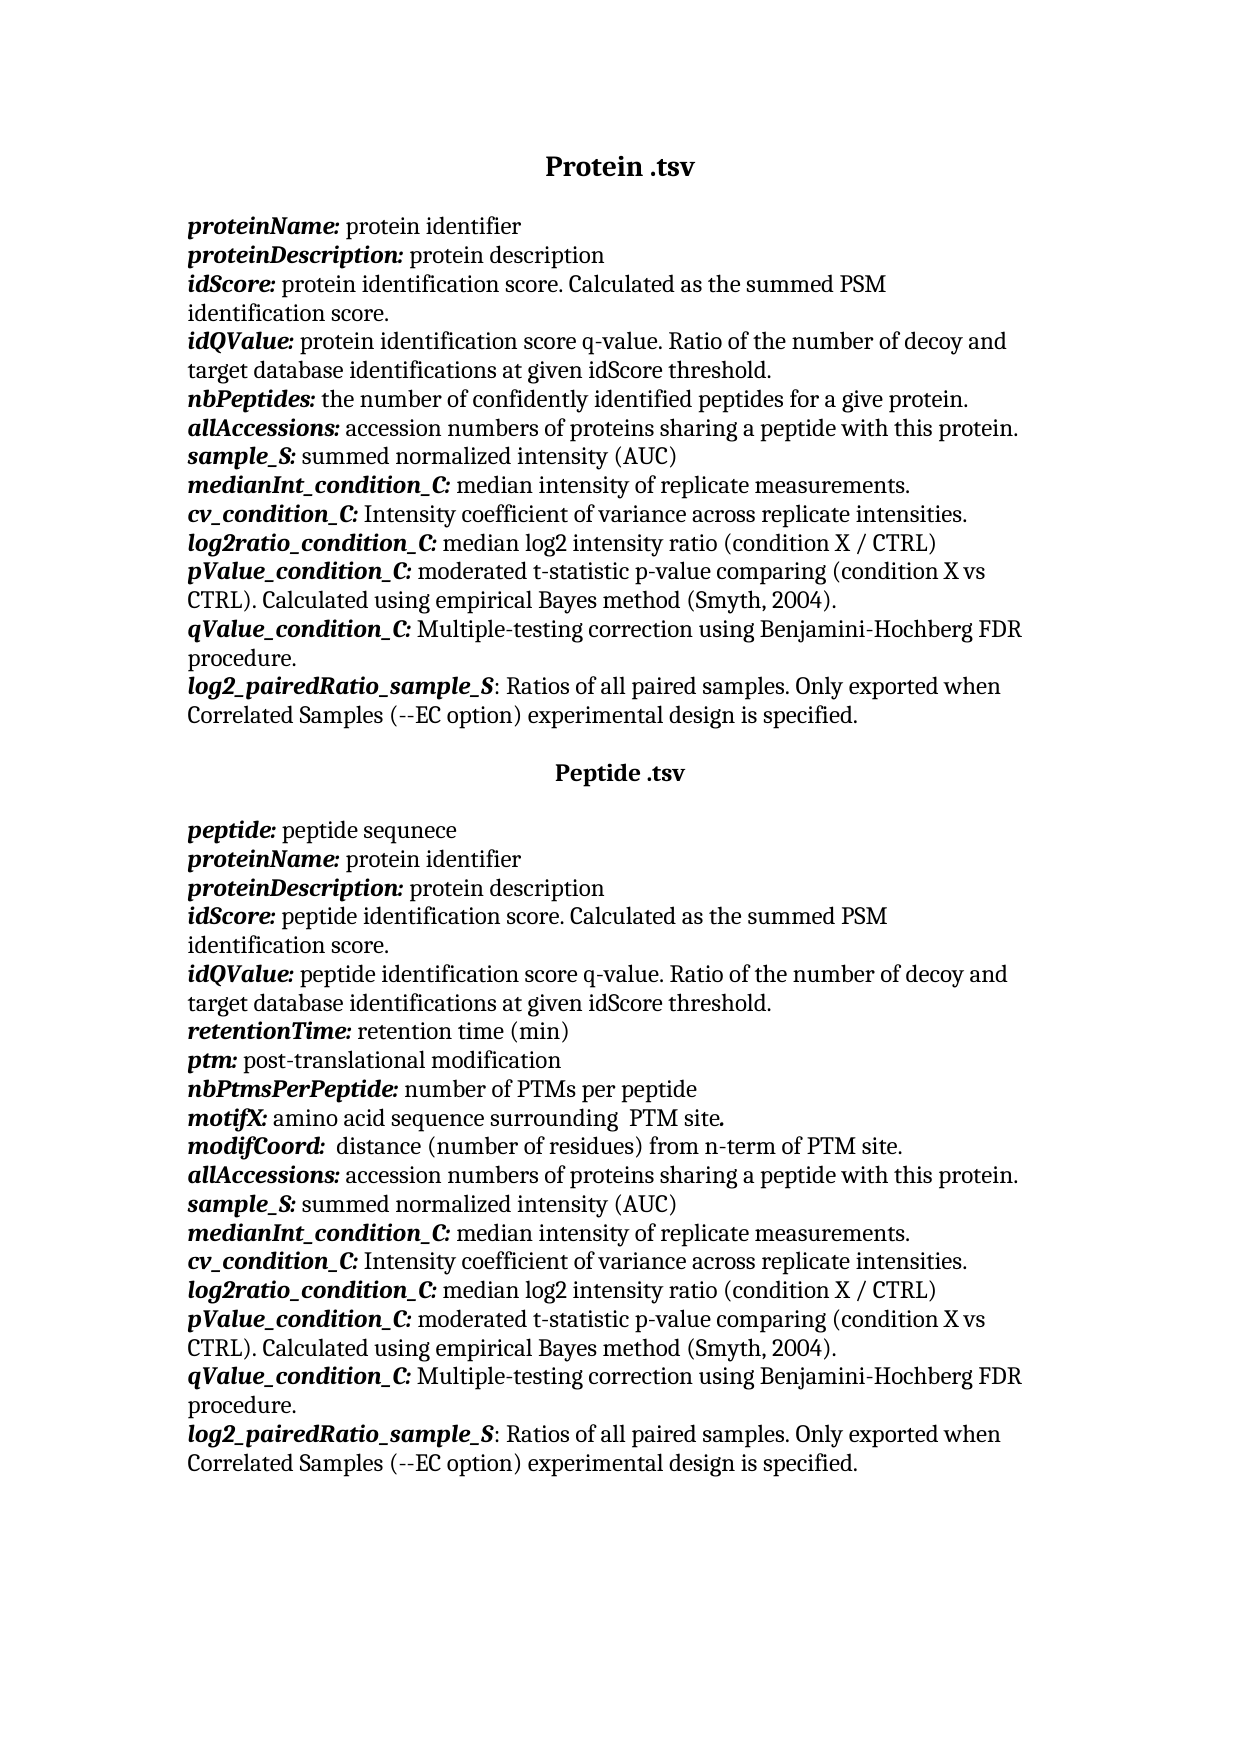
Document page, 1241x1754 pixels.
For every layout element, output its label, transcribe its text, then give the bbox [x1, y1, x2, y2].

text qValue_condition_C: Multiple-testing correction using Benjamini-Hochberg FDR procedure. [187, 1362, 1053, 1420]
text log2ratio_condition_C: median log2 intensity ratio (condition X / CTRL) [187, 528, 1053, 557]
text Protein .tsv [187, 150, 1053, 183]
text identification score. [187, 931, 1053, 960]
text nbPeptides: the number of confidently identified peptides for a give protein. [187, 385, 1053, 413]
text identification score. [187, 298, 1053, 327]
text qValue_condition_C: Multiple-testing correction using Benjamini-Hochberg FDR procedure. [187, 615, 1053, 672]
text pValue_condition_C: moderated t-statistic p-value comparing (condition X vs CTRL). Calculated using empirical Bayes method (Smyth, 2004). [187, 557, 1053, 615]
text ptm: post-translational modification [187, 1046, 1053, 1075]
text idQValue: peptide identification score q-value. Ratio of the number of decoy and target database identifications at given idScore threshold. [187, 960, 1053, 1017]
text proteinName: protein identifier [187, 212, 1053, 241]
text retentionTime: retention time (min) [187, 1017, 1053, 1046]
text log2ratio_condition_C: median log2 intensity ratio (condition X / CTRL) [187, 1276, 1053, 1305]
text idScore: protein identification score. Calculated as the summed PSM [187, 270, 1053, 298]
text idScore: peptide identification score. Calculated as the summed PSM [187, 902, 1053, 931]
text idQValue: protein identification score q-value. Ratio of the number of decoy and target database identifications at given idScore threshold. [187, 327, 1053, 385]
text log2_pairedRatio_sample_S: Ratios of all paired samples. Only exported when Correlated Samples (--EC option) experimental design is specified. [187, 672, 1053, 730]
text motifX: amino acid sequence surrounding PTM site. [187, 1103, 1053, 1132]
text log2_pairedRatio_sample_S: Ratios of all paired samples. Only exported when Correlated Samples (--EC option) experimental design is specified. [187, 1420, 1053, 1477]
text medianInt_condition_C: median intensity of replicate measurements. [187, 1218, 1053, 1247]
text allAccessions: accession numbers of proteins sharing a peptide with this protein. [187, 413, 1053, 442]
text peptide: peptide sequnece [187, 816, 1053, 845]
text proteinName: protein identifier [187, 845, 1053, 873]
text sample_S: summed normalized intensity (AUC) [187, 442, 1053, 471]
text Peptide .tsv [187, 758, 1053, 787]
text modifCoord: distance (number of residues) from n-term of PTM site. [187, 1132, 1053, 1161]
text sample_S: summed normalized intensity (AUC) [187, 1190, 1053, 1218]
text cv_condition_C: Intensity coefficient of variance across replicate intensities. [187, 1247, 1053, 1276]
text cv_condition_C: Intensity coefficient of variance across replicate intensities. [187, 500, 1053, 528]
text proteinDescription: protein description [187, 241, 1053, 270]
text medianInt_condition_C: median intensity of replicate measurements. [187, 471, 1053, 500]
text nbPtmsPerPeptide: number of PTMs per peptide [187, 1075, 1053, 1103]
text allAccessions: accession numbers of proteins sharing a peptide with this protein. [187, 1161, 1053, 1190]
text pValue_condition_C: moderated t-statistic p-value comparing (condition X vs CTRL). Calculated using empirical Bayes method (Smyth, 2004). [187, 1305, 1053, 1362]
text proteinDescription: protein description [187, 873, 1053, 902]
